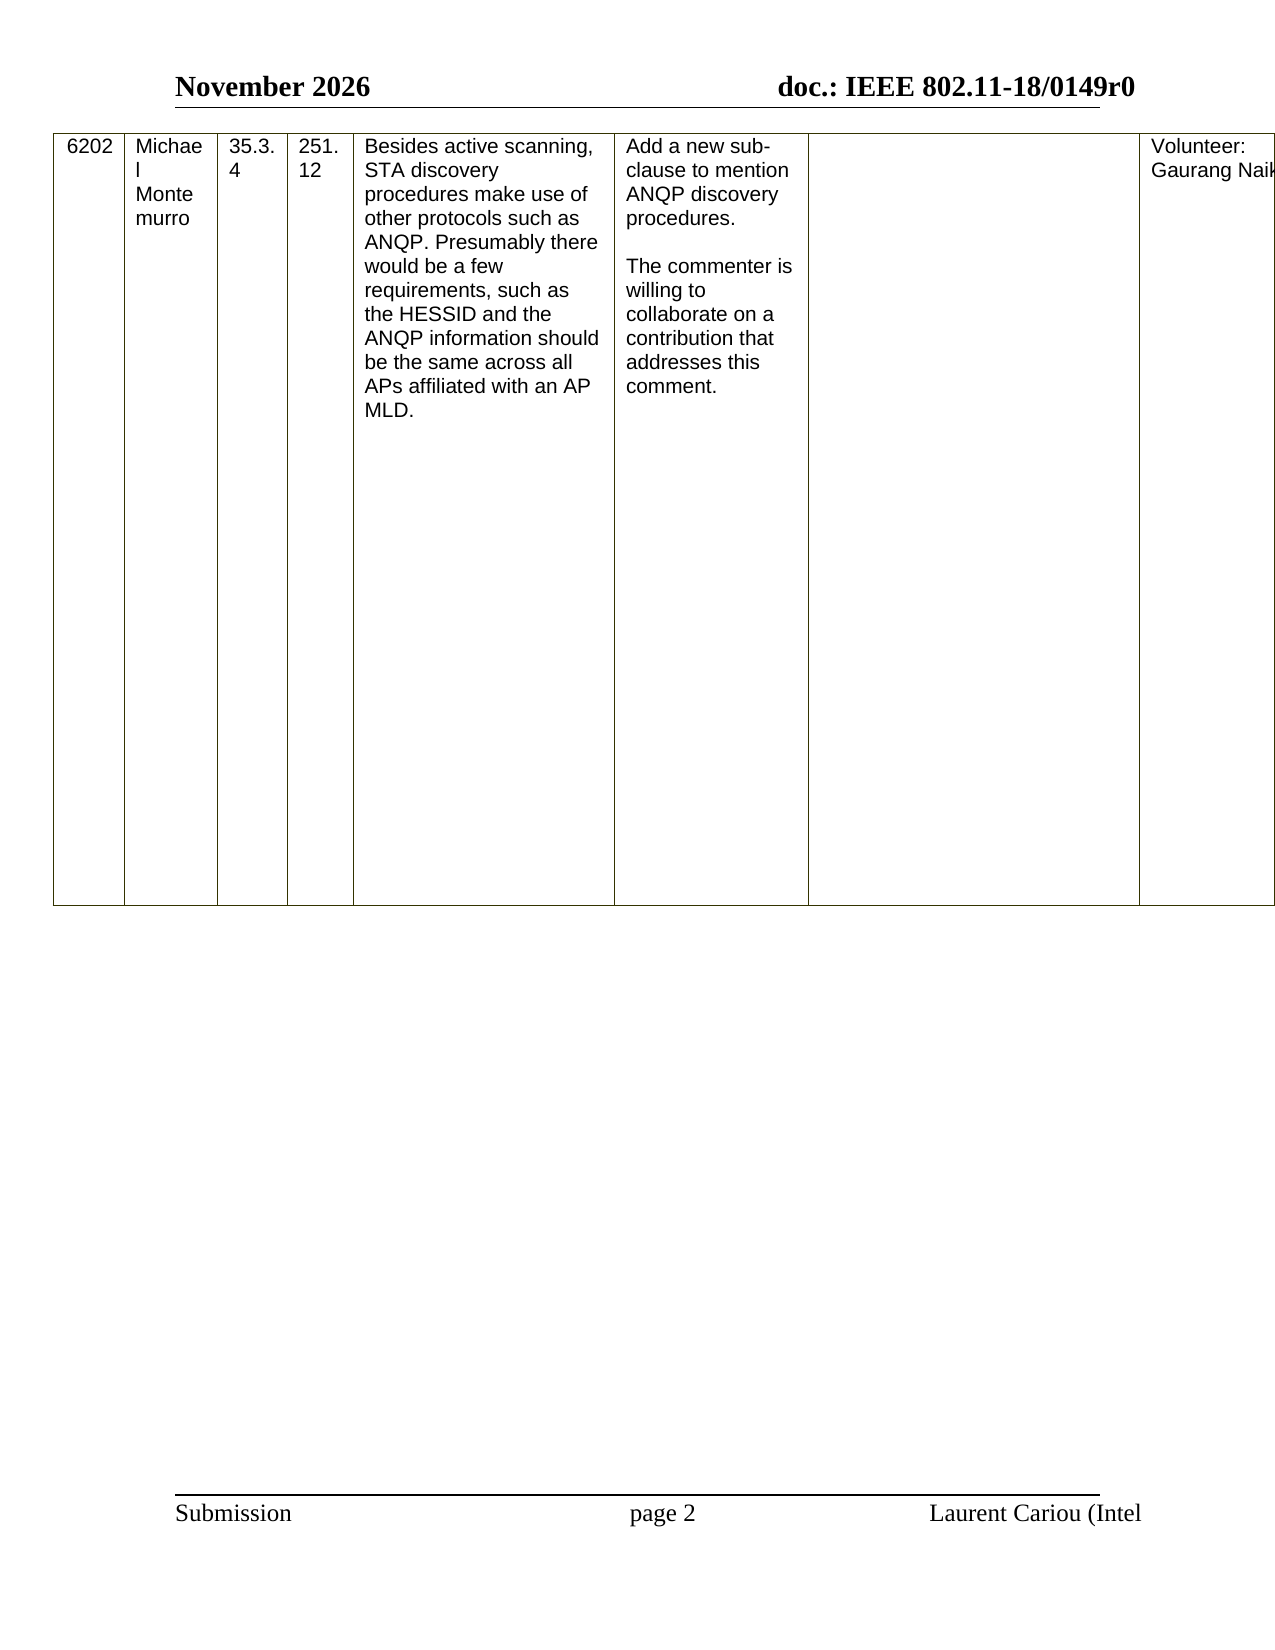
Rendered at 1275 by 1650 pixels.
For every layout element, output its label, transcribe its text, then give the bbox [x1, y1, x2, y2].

table_cell 6202 [54, 134, 124, 905]
table_cell Besides active scanning, STA discovery procedures make use of other protocols such as ANQP. Presumably there would be a few requirements, such as the HESSID and the ANQP information should be the same across all APs affiliated with an AP MLD. [354, 134, 614, 905]
table_cell Add a new sub-clause to mention ANQP discovery procedures. The commenter is willing to collaborate on a contribution that addresses this comment. [615, 134, 808, 905]
table_cell 251.12 [288, 134, 353, 905]
table_cell 35.3.4 [218, 134, 287, 905]
table_cell [809, 134, 1139, 905]
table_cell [1140, 134, 1274, 905]
table_cell Michael Montemurro [125, 134, 217, 905]
